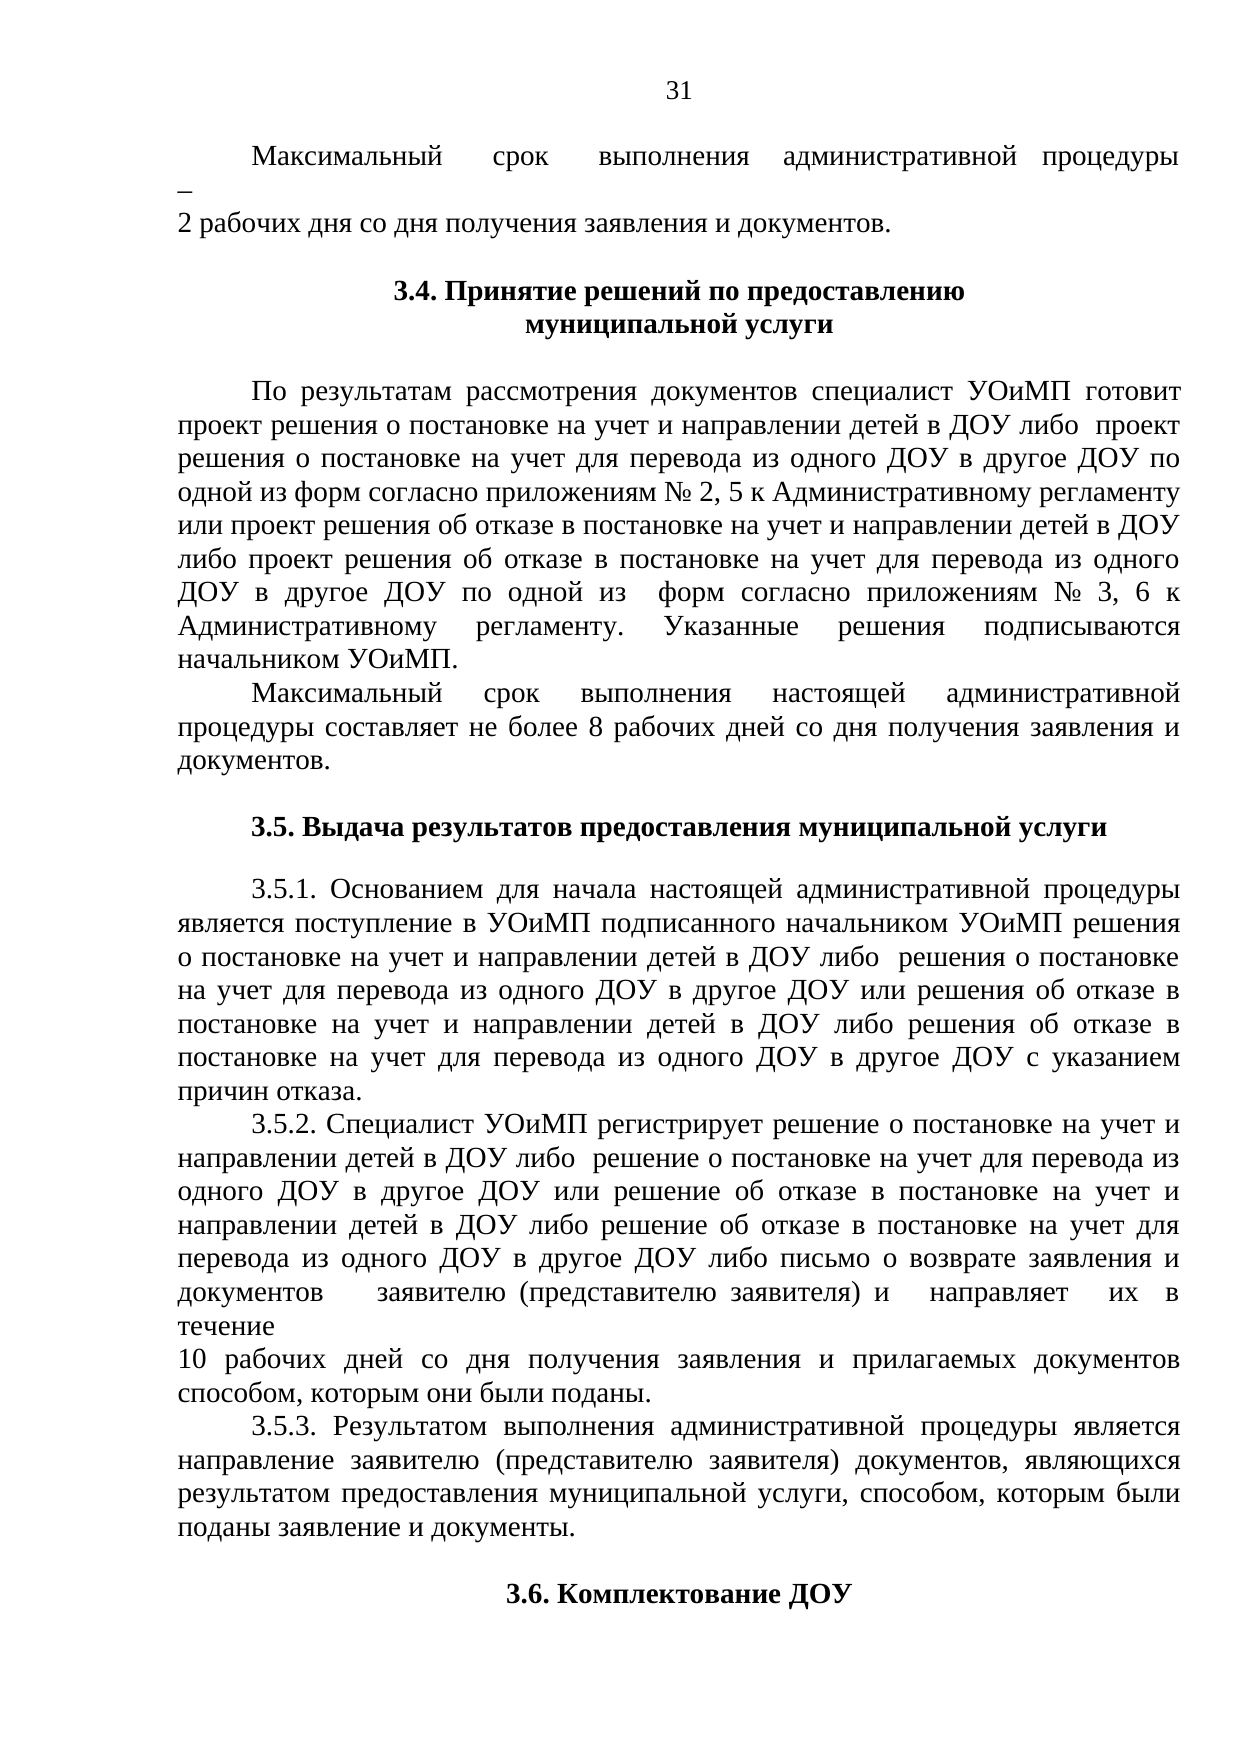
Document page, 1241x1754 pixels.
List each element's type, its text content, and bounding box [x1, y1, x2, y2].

text По результатам рассмотрения документов специалист УОиМП готовит проект решения о постановке на учет и направлении детей в ДОУ либо проект решения о постановке на учет для перевода из одного ДОУ в другое ДОУ по одной из форм согласно приложениям № 2, 5 к Административному регламенту или проект решения об отказе в постановке на учет и направлении детей в ДОУ либо проект решения об отказе в постановке на учет для перевода из одного ДОУ в другое ДОУ по одной из форм согласно приложениям № 3, 6 к Административному регламенту. Указанные решения подписываются начальником УОиМП. [177, 373, 1181, 675]
text Максимальный срок выполнения административной процедуры – [177, 138, 1181, 206]
text 3.5. Выдача результатов предоставления муниципальной услуги [177, 809, 1181, 843]
text 3.5.2. Специалист УОиМП регистрирует решение о постановке на учет и направлении детей в ДОУ либо решение о постановке на учет для перевода из одного ДОУ в другое ДОУ или решение об отказе в постановке на учет и направлении детей в ДОУ либо решение об отказе в постановке на учет для перевода из одного ДОУ в другое ДОУ либо письмо о возврате заявления и документов заявителю (представителю заявителя) и направляет их в течение [177, 1106, 1181, 1341]
text 3.5.1. Основанием для начала настоящей административной процедуры является поступление в УОиМП подписанного начальником УОиМП решения о постановке на учет и направлении детей в ДОУ либо решения о постановке на учет для перевода из одного ДОУ в другое ДОУ или решения об отказе в постановке на учет и направлении детей в ДОУ либо решения об отказе в постановке на учет для перевода из одного ДОУ в другое ДОУ с указанием причин отказа. [177, 872, 1181, 1106]
text 3.6. Комплектование ДОУ [177, 1576, 1181, 1609]
text 2 рабочих дня со дня получения заявления и документов. [177, 206, 1181, 239]
text Максимальный срок выполнения настоящей административной процедуры составляет не более 8 рабочих дней со дня получения заявления и документов. [177, 675, 1181, 776]
text 3.4. Принятие решений по предоставлению [177, 273, 1181, 306]
text 3.5.3. Результатом выполнения административной процедуры является направление заявителю (представителю заявителя) документов, являющихся результатом предоставления муниципальной услуги, способом, которым были поданы заявление и документы. [177, 1408, 1181, 1542]
text 10 рабочих дней со дня получения заявления и прилагаемых документов способом, которым они были поданы. [177, 1341, 1181, 1408]
text муниципальной услуги [177, 306, 1181, 340]
